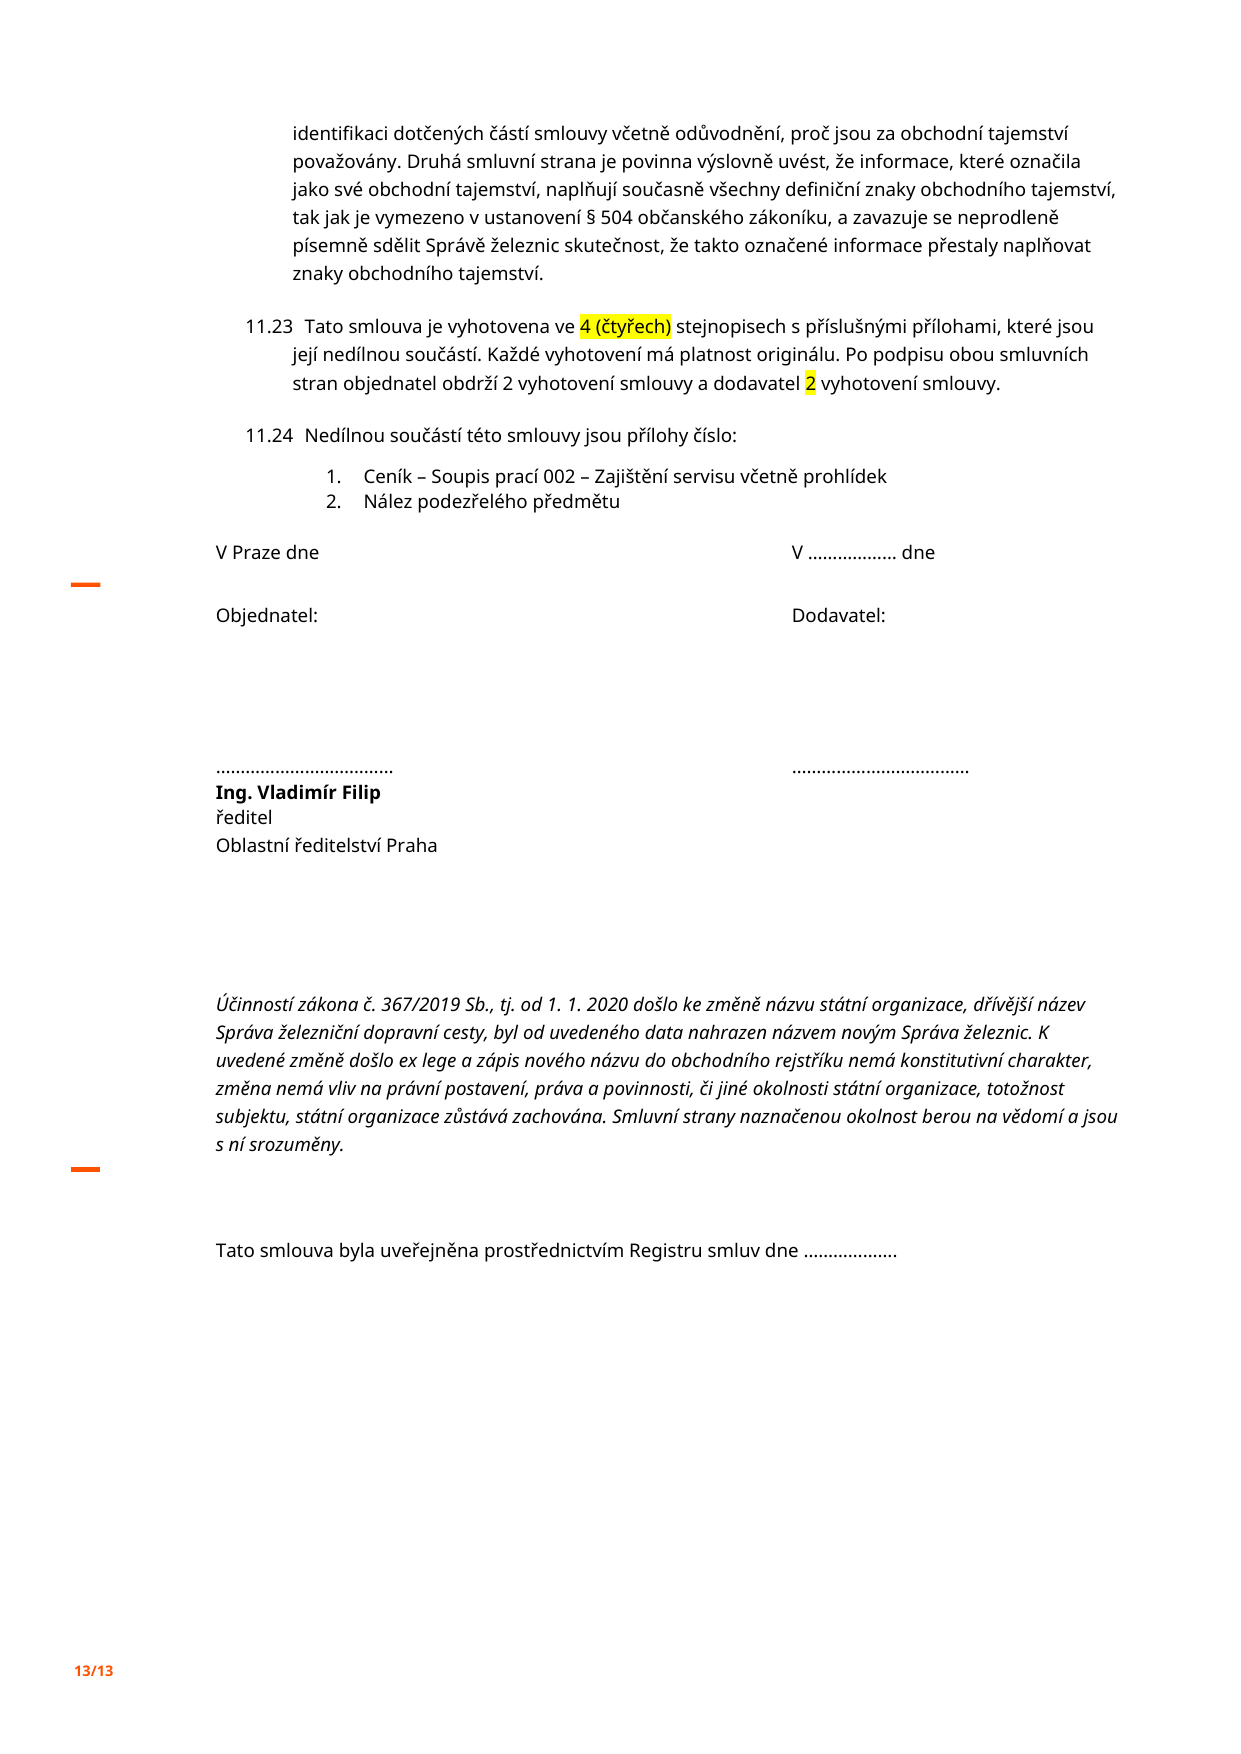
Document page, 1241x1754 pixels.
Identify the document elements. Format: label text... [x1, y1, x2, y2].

list Ceník – Soupis prací 002 – Zajištění servisu včetně prohlídek [326, 463, 1122, 489]
list Nedílnou součástí této smlouvy jsou přílohy číslo: [245, 423, 1122, 448]
text Účinností zákona č. 367/2019 Sb., tj. od 1. 1. 2020 došlo ke změně názvu státní organizace, dřívější název Správa železniční dopravní cesty, byl od uvedeného data nahrazen názvem novým Správa železnic. K uvedené změně došlo ex lege a zápis nového názvu do obchodního rejstříku nemá konstitutivní charakter, změna nemá vliv na právní postavení, práva a povinnosti, či jiné okolnosti státní organizace, totožnost subjektu, státní organizace zůstává zachována. Smluvní strany naznačenou okolnost berou na vědomí a jsou s ní srozuměny. [216, 992, 1122, 1157]
list Nález podezřelého předmětu [326, 489, 1122, 514]
text ředitel [216, 804, 1122, 830]
text Tato smlouva byla uveřejněna prostřednictvím Registru smluv dne ………………. [216, 1238, 1122, 1263]
text ……………………………… ……………………………… [216, 753, 1122, 779]
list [245, 121, 1122, 286]
list Tato smlouva je vyhotovena ve 4 (čtyřech) stejnopisech s příslušnými přílohami, které jsou její nedílnou součástí. Každé vyhotovení má platnost originálu. Po podpisu obou smluvních stran objednatel obdrží 2 vyhotovení smlouvy a dodavatel 2 vyhotovení smlouvy. [245, 314, 1122, 395]
text Ing. Vladimír Filip [216, 779, 1122, 804]
text Objednatel: Dodavatel: [216, 602, 1122, 628]
text V Praze dne V ……………… dne [216, 539, 1122, 565]
text Oblastní ředitelství Praha [216, 832, 1122, 858]
